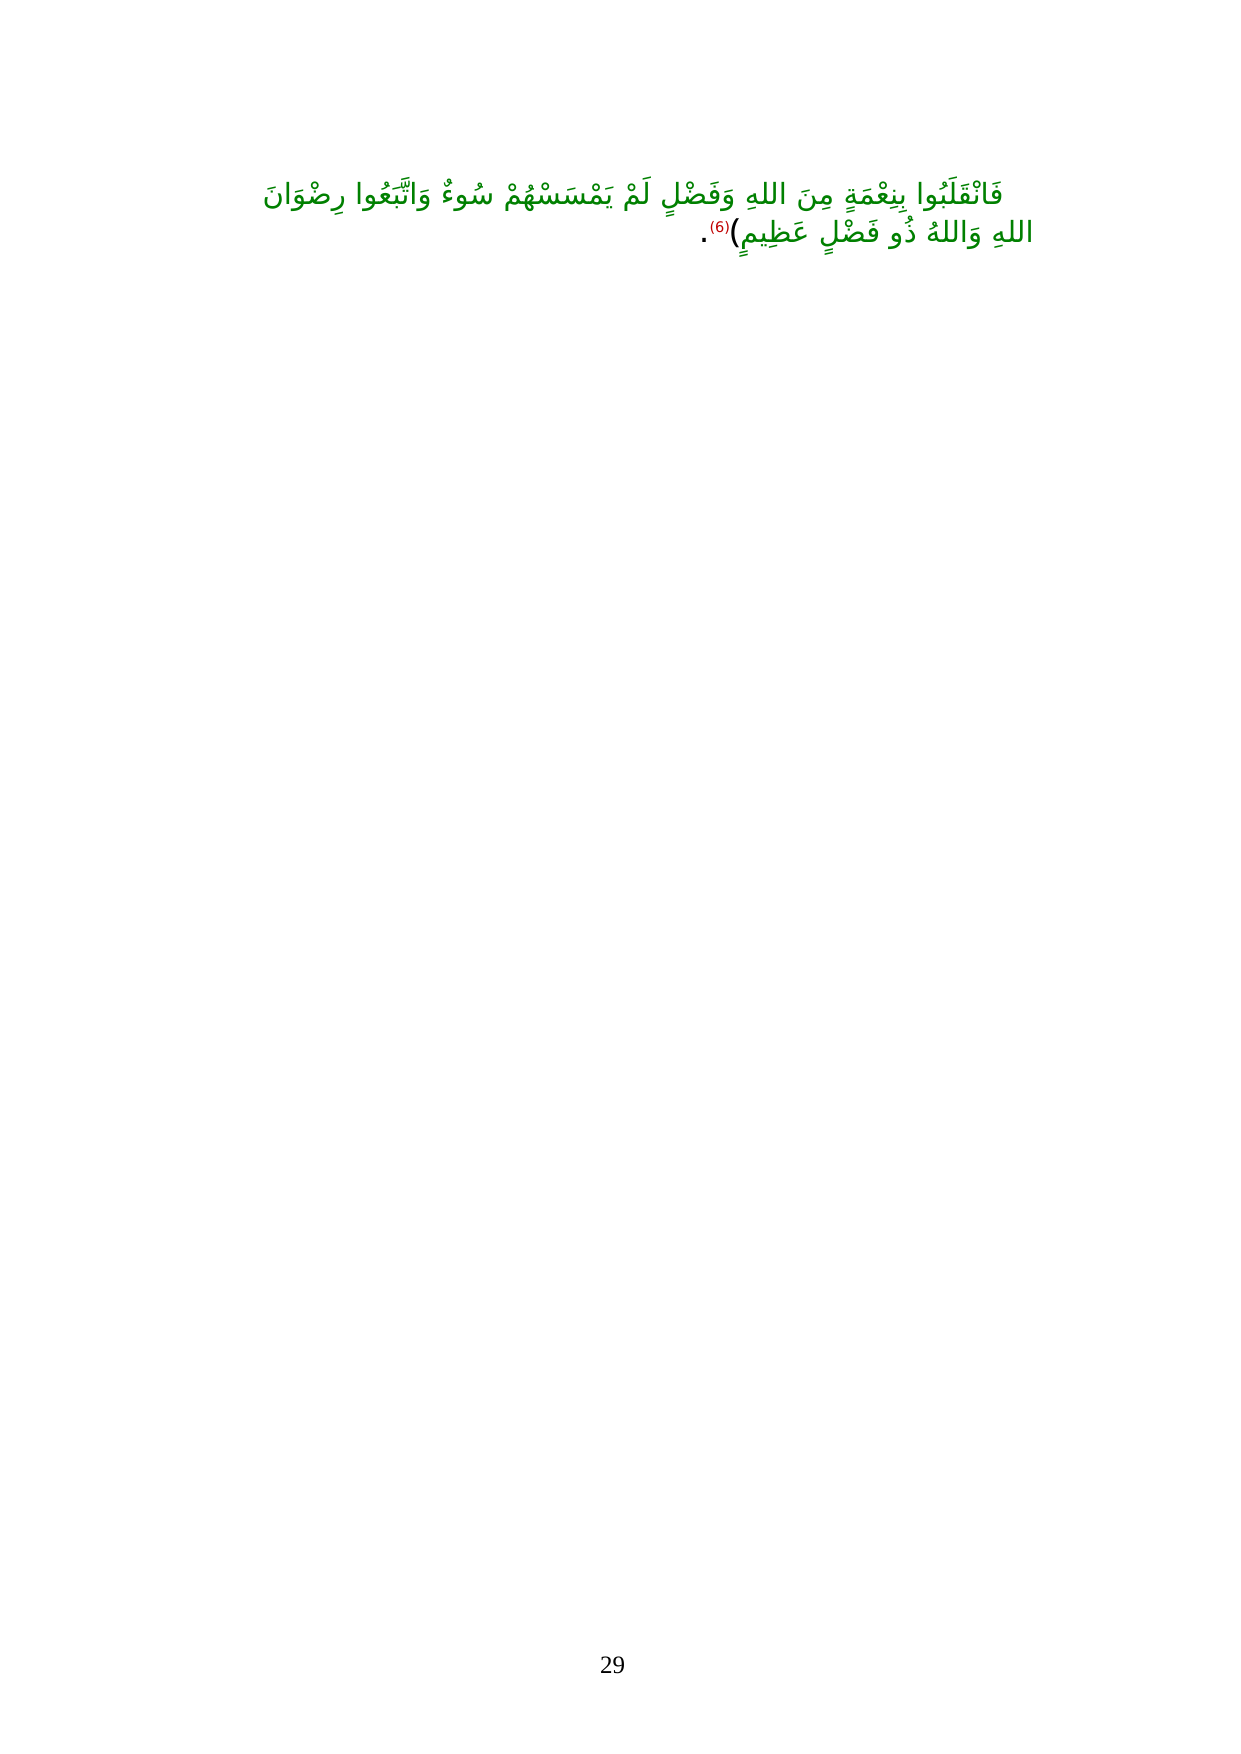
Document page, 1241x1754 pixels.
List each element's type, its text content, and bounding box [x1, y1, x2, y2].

text فَانْقَلَبُوا بِنِعْمَةٍ مِنَ اللهِ وَفَضْلٍ لَمْ يَمْسَسْهُمْ سُوءٌ وَاتَّبَعُوا رِضْوَانَ اللهِ وَاللهُ ذُو فَضْلٍ عَظِيمٍ﴾(6). [222, 177, 1033, 250]
